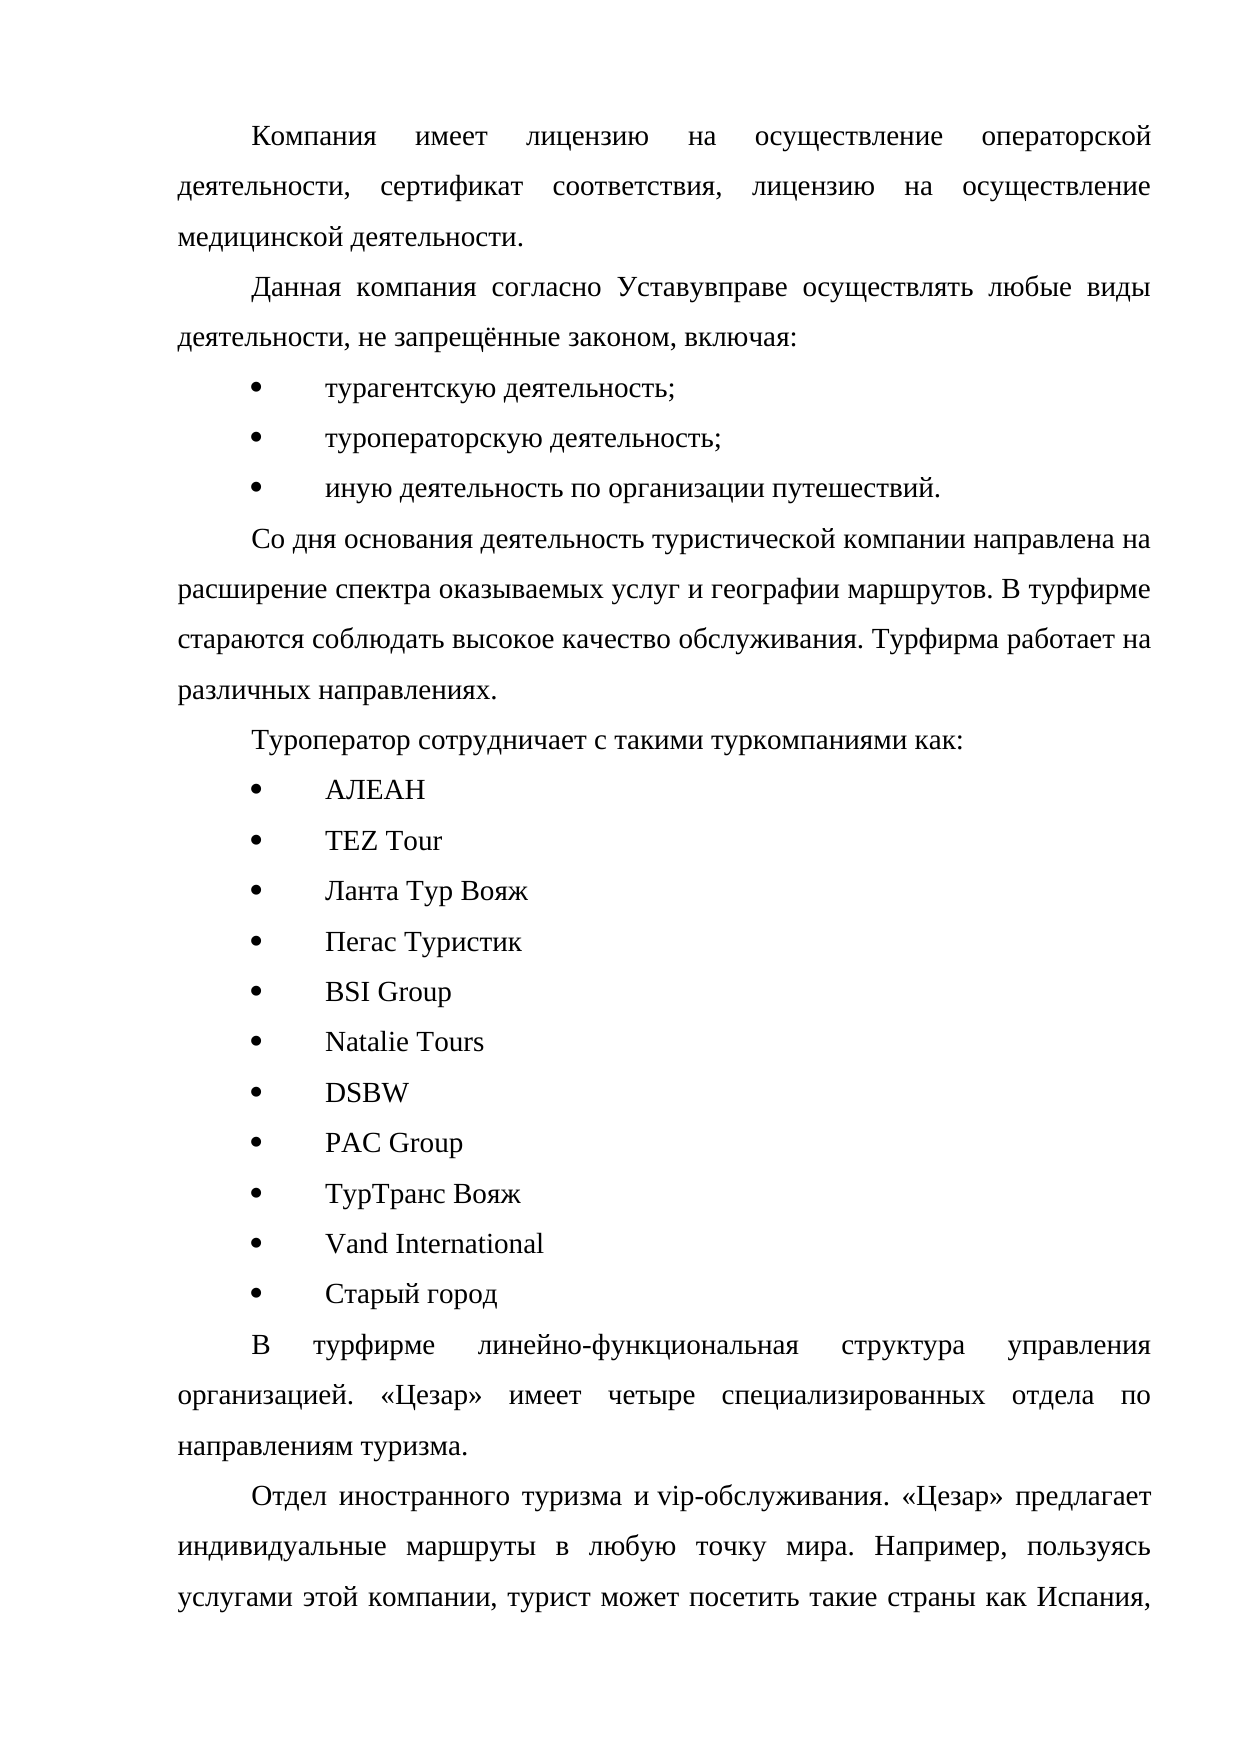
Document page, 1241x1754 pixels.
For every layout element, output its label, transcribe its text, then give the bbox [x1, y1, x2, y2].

list иную деятельность по организации путешествий. [177, 471, 1152, 504]
list TEZ Tour [177, 823, 1152, 857]
text В турфирме линейно-функциональная структура управления организацией. «Цезар» имеет четыре специализированных отдела по направлениям туризма. [177, 1327, 1152, 1461]
text Со дня основания деятельность туристической компании направлена на расширение спектра оказываемых услуг и географии маршрутов. В турфирме стараются соблюдать высокое качество обслуживания. Турфирма работает на различных направлениях. [177, 521, 1152, 705]
text Компания имеет лицензию на осуществление операторской деятельности, сертификат соответствия, лицензию на осуществление медицинской деятельности. [177, 118, 1152, 252]
list Ланта Тур Вояж [177, 873, 1152, 907]
list Vand International [177, 1226, 1152, 1260]
list BSI Group [177, 974, 1152, 1008]
list Natalie Tours [177, 1024, 1152, 1058]
list ТурТранс Вояж [177, 1176, 1152, 1209]
list турагентскую деятельность; [177, 370, 1152, 403]
list АЛЕАН [177, 772, 1152, 806]
text Туроператор сотрудничает с такими туркомпаниями как: [177, 722, 1152, 756]
list туроператорскую деятельность; [177, 420, 1152, 454]
list Пегас Туристик [177, 924, 1152, 957]
list DSBW [177, 1075, 1152, 1109]
list Старый город [177, 1277, 1152, 1310]
text Данная компания согласно Уставувправе осуществлять любые виды деятельности, не запрещённые законом, включая: [177, 269, 1152, 353]
list PAC Group [177, 1125, 1152, 1159]
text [177, 1478, 1152, 1612]
